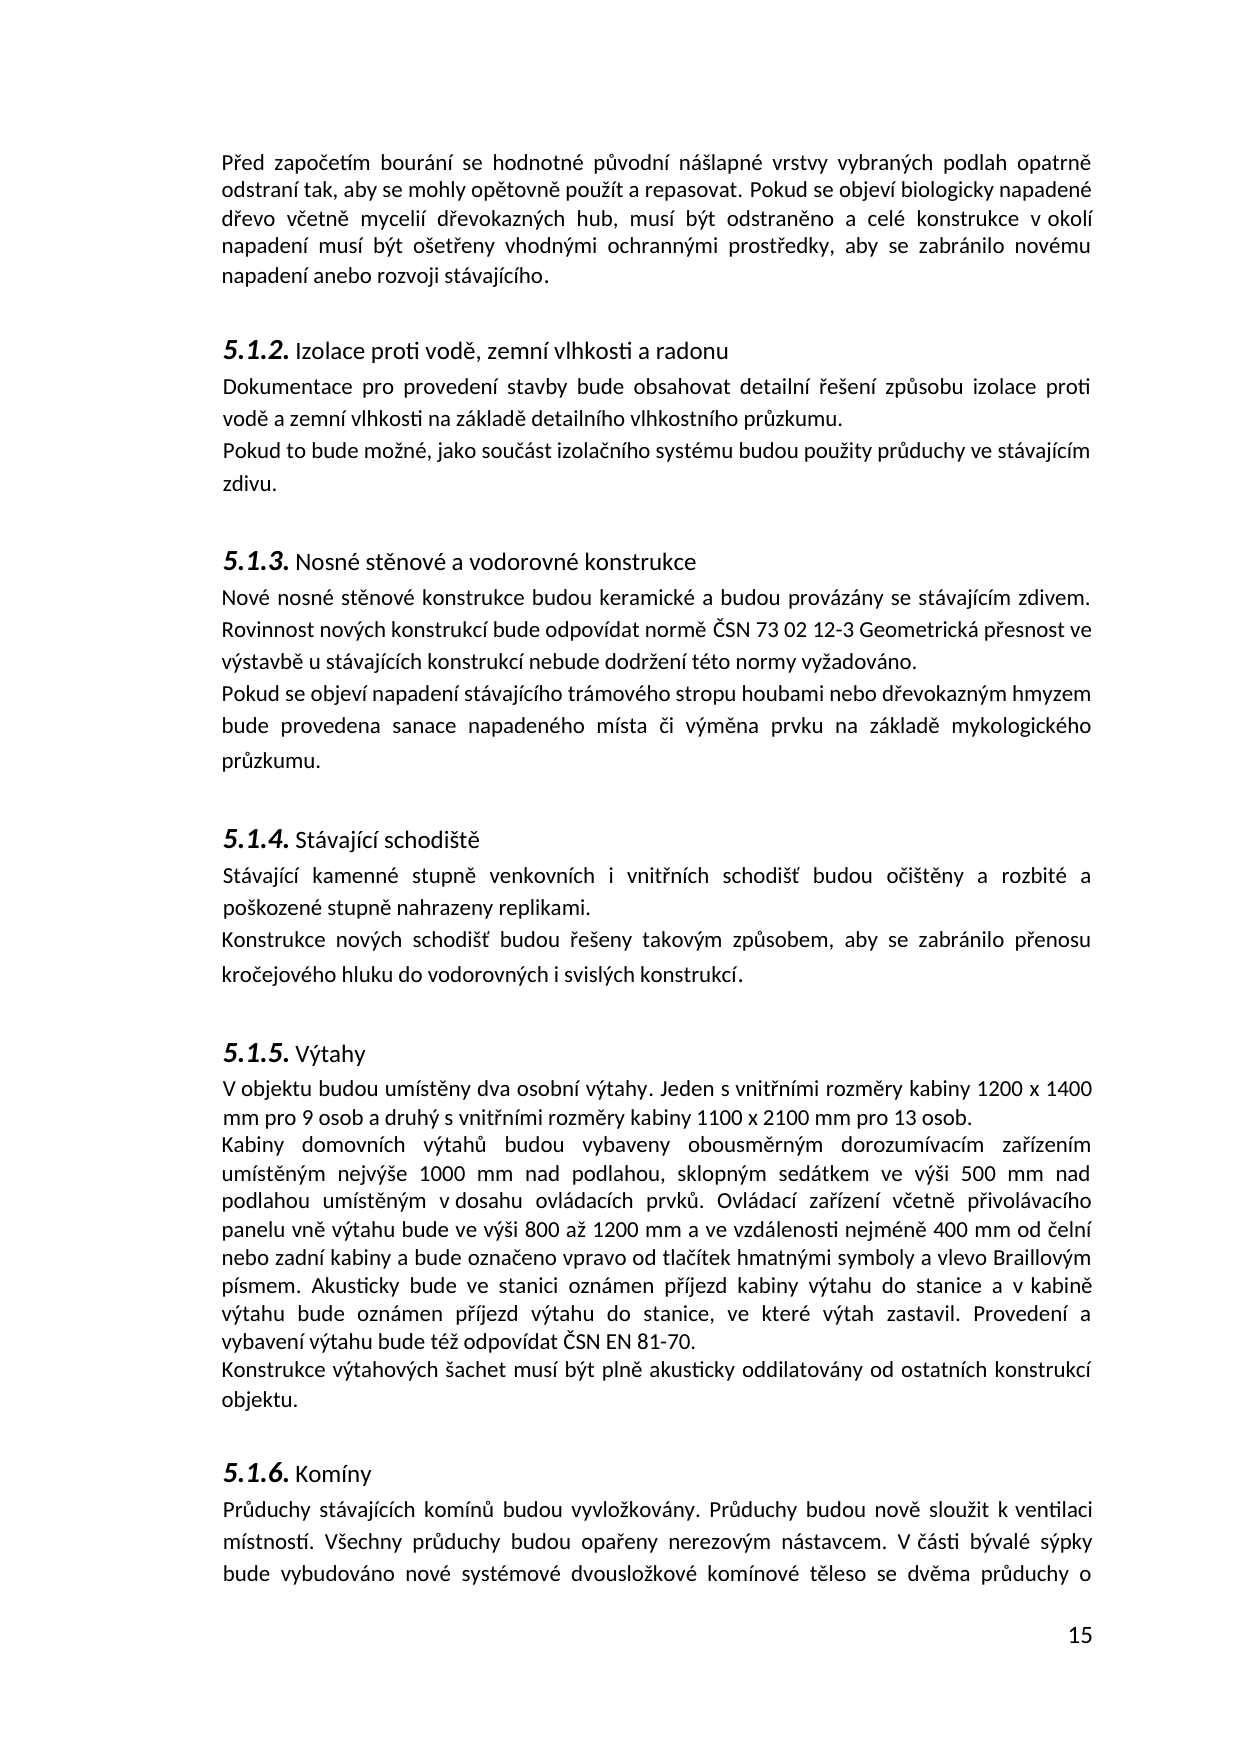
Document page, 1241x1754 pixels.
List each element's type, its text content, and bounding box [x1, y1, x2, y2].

text Stávající kamenné stupně venkovních i vnitřních schodišť budou očištěny a rozbité a poškozené stupně nahrazeny replikami. [223, 861, 1093, 921]
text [223, 1495, 1093, 1588]
list Nové nosné stěnové konstrukce budou keramické a budou provázány se stávajícím zdivem. Rovinnost nových konstrukcí bude odpovídat normě ČSN 73 02 12-3 Geometrická přesnost ve výstavbě u stávajících konstrukcí nebude dodržení této normy vyžadováno. [221, 583, 1093, 675]
text Konstrukce výtahových šachet musí být plně akusticky oddilatovány od ostatních konstrukcí objektu. [221, 1355, 1093, 1413]
text Pokud to bude možné, jako součást izolačního systému budou použity průduchy ve stávajícím zdivu. [223, 436, 1093, 497]
text Dokumentace pro provedení stavby bude obsahovat detailní řešení způsobu izolace proti vodě a zemní vlhkosti na základě detailního vlhkostního průzkumu. [223, 372, 1093, 432]
list Pokud se objeví napadení stávajícího trámového stropu houbami nebo dřevokazným hmyzem bude provedena sanace napadeného místa či výměna prvku na základě mykologického průzkumu. [221, 679, 1093, 774]
list Výtahy [223, 1034, 1093, 1069]
list Před započetím bourání se hodnotné původní nášlapné vrstvy vybraných podlah opatrně odstraní tak, aby se mohly opětovně použít a repasovat. Pokud se objeví biologicky napadené dřevo včetně mycelií dřevokazných hub, musí být odstraněno a celé konstrukce v okolí napadení musí být ošetřeny vhodnými ochrannými prostředky, aby se zabránilo novému napadení anebo rozvoji stávajícího. [221, 148, 1093, 290]
text V objektu budou umístěny dva osobní výtahy. Jeden s vnitřními rozměry kabiny 1200 x 1400 mm pro 9 osob a druhý s vnitřními rozměry kabiny 1100 x 2100 mm pro 13 osob. [223, 1074, 1093, 1131]
list Komíny [223, 1454, 1093, 1490]
list Stávající schodiště [223, 820, 1093, 856]
list Nosné stěnové a vodorovné konstrukce [223, 542, 1093, 577]
text Konstrukce nových schodišť budou řešeny takovým způsobem, aby se zabránilo přenosu kročejového hluku do vodorovných i svislých konstrukcí. [221, 925, 1093, 988]
text Kabiny domovních výtahů budou vybaveny obousměrným dorozumívacím zařízením umístěným nejvýše 1000 mm nad podlahou, sklopným sedátkem ve výši 500 mm nad podlahou umístěným v dosahu ovládacích prvků. Ovládací zařízení včetně přivolávacího panelu vně výtahu bude ve výši 800 až 1200 mm a ve vzdálenosti nejméně 400 mm od čelní nebo zadní kabiny a bude označeno vpravo od tlačítek hmatnými symboly a vlevo Braillovým písmem. Akusticky bude ve stanici oznámen příjezd kabiny výtahu do stanice a v kabině výtahu bude oznámen příjezd výtahu do stanice, ve které výtah zastavil. Provedení a vybavení výtahu bude též odpovídat ČSN EN 81-70. [221, 1131, 1093, 1355]
list Izolace proti vodě, zemní vlhkosti a radonu [223, 331, 1093, 367]
